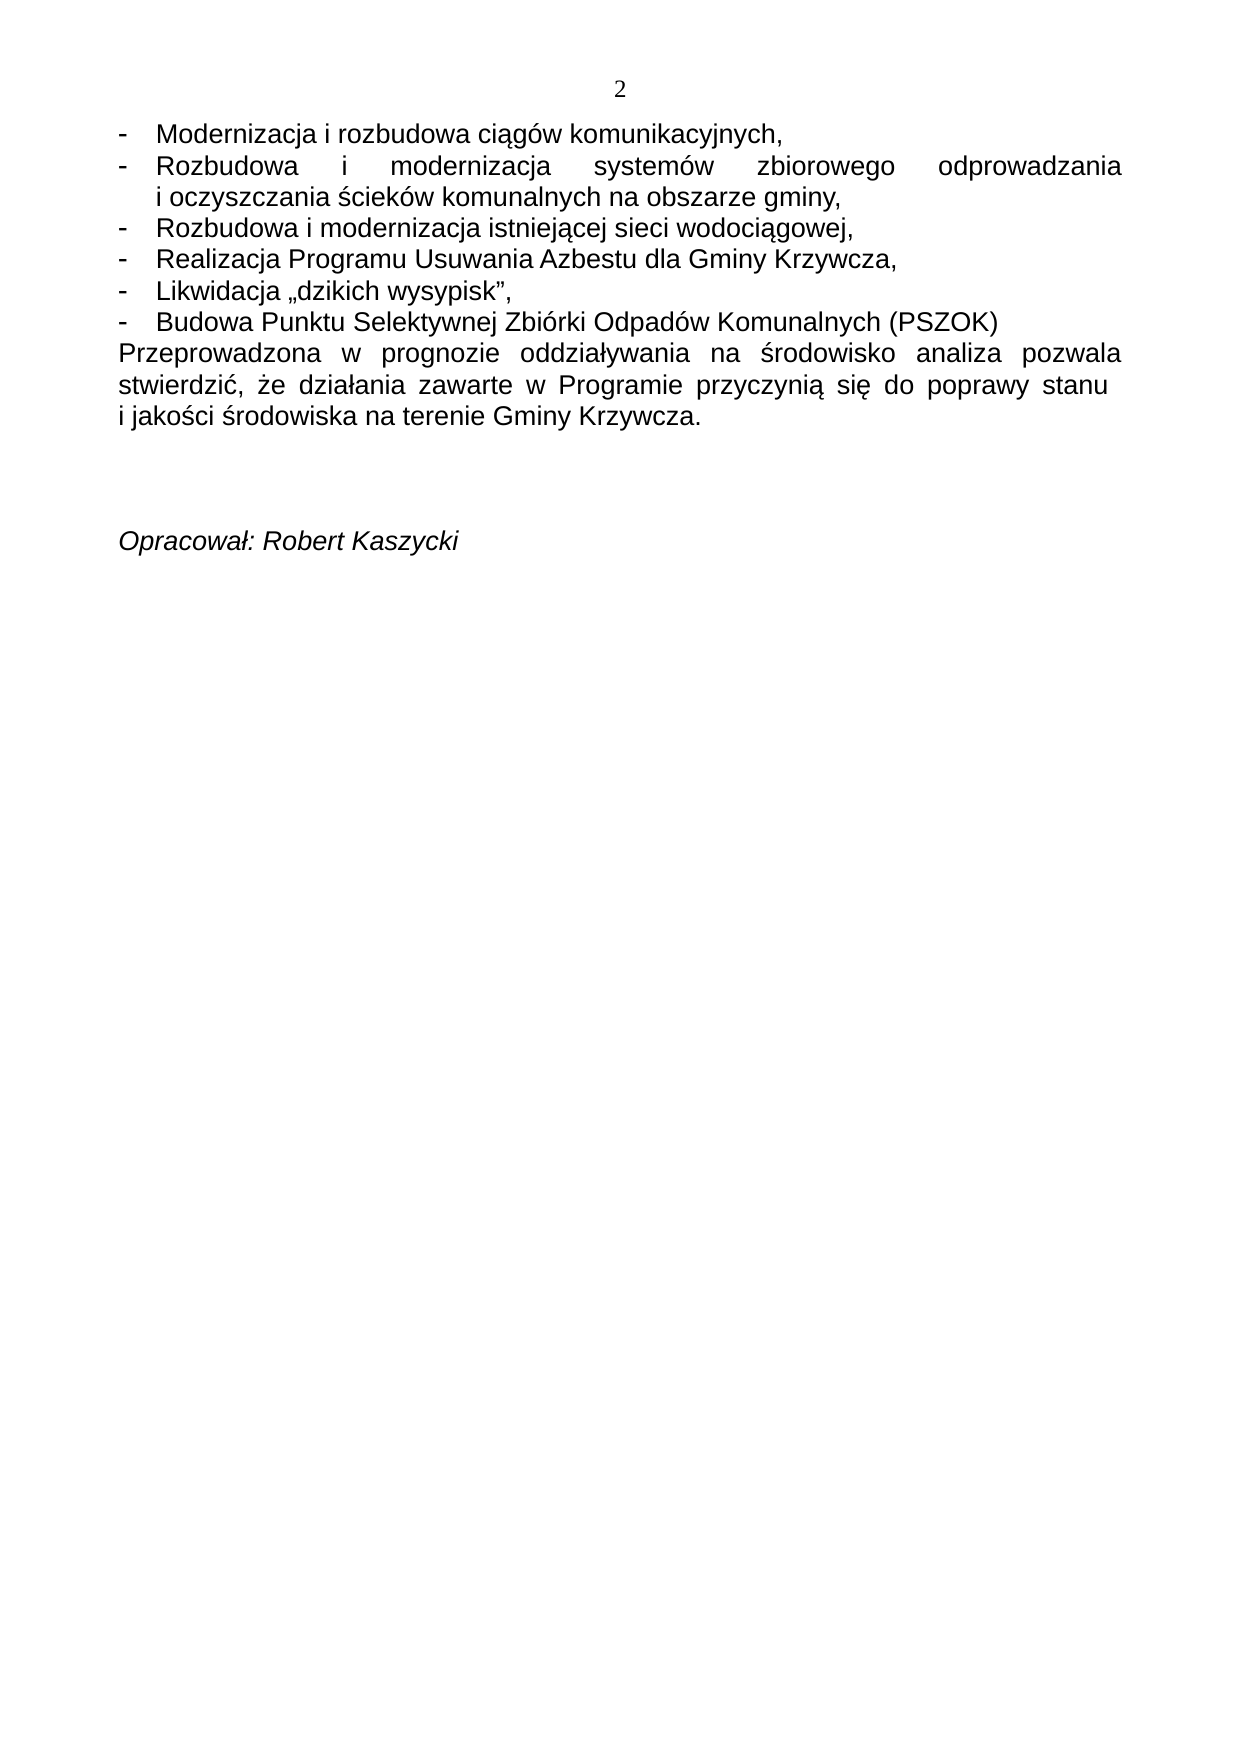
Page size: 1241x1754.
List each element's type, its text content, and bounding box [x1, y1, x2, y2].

text Przeprowadzona w prognozie oddziaływania na środowisko analiza pozwala stwierdzić, że działania zawarte w Programie przyczynią się do poprawy stanu i jakości środowiska na terenie Gminy Krzywcza. [118, 337, 1122, 431]
list Likwidacja „dzikich wysypisk”, [118, 275, 1122, 306]
list Modernizacja i rozbudowa ciągów komunikacyjnych, [118, 118, 1122, 149]
list Budowa Punktu Selektywnej Zbiórki Odpadów Komunalnych (PSZOK) [118, 306, 1122, 337]
list Rozbudowa i modernizacja istniejącej sieci wodociągowej, [118, 212, 1122, 243]
list Realizacja Programu Usuwania Azbestu dla Gminy Krzywcza, [118, 243, 1122, 275]
list Rozbudowa i modernizacja systemów zbiorowego odprowadzania i oczyszczania ścieków komunalnych na obszarze gminy, [118, 149, 1122, 212]
text Opracował: Robert Kaszycki [118, 525, 1122, 556]
